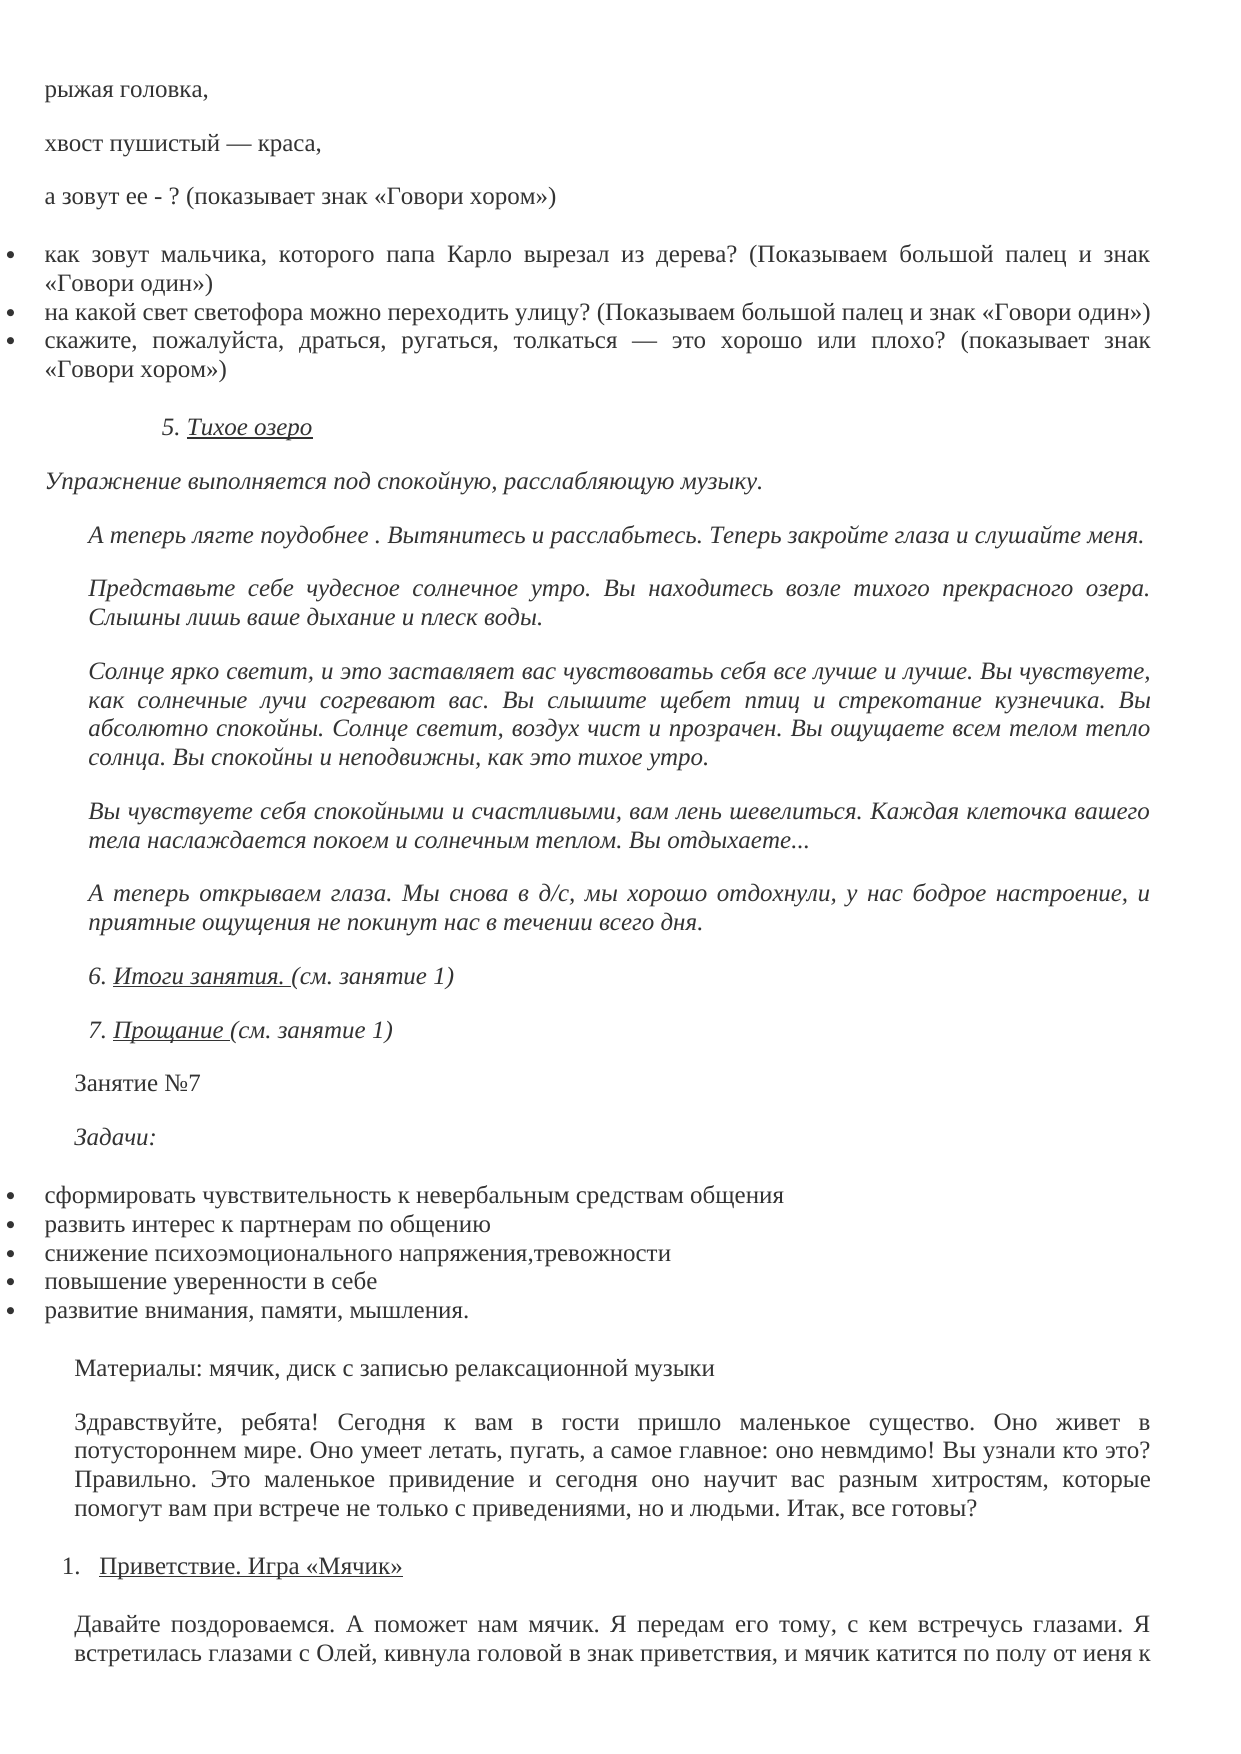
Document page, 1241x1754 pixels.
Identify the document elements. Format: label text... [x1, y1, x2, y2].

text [74, 1609, 1152, 1666]
text Вы чувствуете себя спокойными и счастливыми, вам лень шевелиться. Каждая клеточка вашего тела наслаждается покоем и солнечным теплом. Вы отдыхаете... [88, 796, 1152, 853]
text Здравствуйте, ребята! Сегодня к вам в гости пришло маленькое существо. Оно живет в потустороннем мире. Оно умеет летать, пугать, а самое главное: оно невмдимо! Вы узнали кто это? Правильно. Это маленькое привидение и сегодня оно научит вас разным хитростям, которые помогут вам при встрече не только с приведениями, но и людьми. Итак, все готовы? [74, 1407, 1152, 1522]
list развитие внимания, памяти, мышления. [7, 1295, 1152, 1324]
list повышение уверенности в себе [7, 1266, 1152, 1295]
list Приветствие. Игра «Мячик» [62, 1551, 1152, 1580]
text Упражнение выполняется под спокойную, расслабляющую музыку. [44, 466, 1152, 495]
text 5. Тихое озеро [162, 412, 1152, 441]
text Занятие №7 [74, 1068, 1152, 1097]
text а зовут ее - ? (показывает знак «Говори хором») [44, 181, 1152, 210]
list скажите, пожалуйста, драться, ругаться, толкаться — это хорошо или плохо? (показывает знак «Говори хором») [7, 326, 1152, 383]
text 6. Итоги занятия. (см. занятие 1) [88, 961, 1152, 990]
text хвост пушистый — краса, [44, 128, 1152, 156]
text Задачи: [74, 1122, 1152, 1151]
list на какой свет светофора можно переходить улицу? (Показываем большой палец и знак «Говори один») [7, 297, 1152, 326]
text А теперь открываем глаза. Мы снова в д/с, мы хорошо отдохнули, у нас бодрое настроение, и приятные ощущения не покинут нас в течении всего дня. [88, 878, 1152, 936]
text Представьте себе чудесное солнечное утро. Вы находитесь возле тихого прекрасного озера. Слышны лишь ваше дыхание и плеск воды. [88, 573, 1152, 631]
list как зовут мальчика, которого папа Карло вырезал из дерева? (Показываем большой палец и знак «Говори один») [7, 239, 1152, 297]
list сформировать чувствительность к невербальным средствам общения [7, 1180, 1152, 1209]
text Материалы: мячик, диск с записью релаксационной музыки [74, 1353, 1152, 1382]
list развить интерес к партнерам по общению [7, 1209, 1152, 1238]
text 7. Прощание (см. занятие 1) [88, 1015, 1152, 1043]
list снижение психоэмоционального напряжения,тревожности [7, 1238, 1152, 1266]
text Солнце ярко светит, и это заставляет вас чувствоватьь себя все лучше и лучше. Вы чувствуете, как солнечные лучи согревают вас. Вы слышите щебет птиц и стрекотание кузнечика. Вы абсолютно спокойны. Солнце светит, воздух чист и прозрачен. Вы ощущаете всем телом тепло солнца. Вы спокойны и неподвижны, как это тихое утро. [88, 656, 1152, 771]
text А теперь лягте поудобнее . Вытянитесь и расслабьтесь. Теперь закройте глаза и слушайте меня. [88, 520, 1152, 548]
text рыжая головка, [44, 74, 1152, 103]
